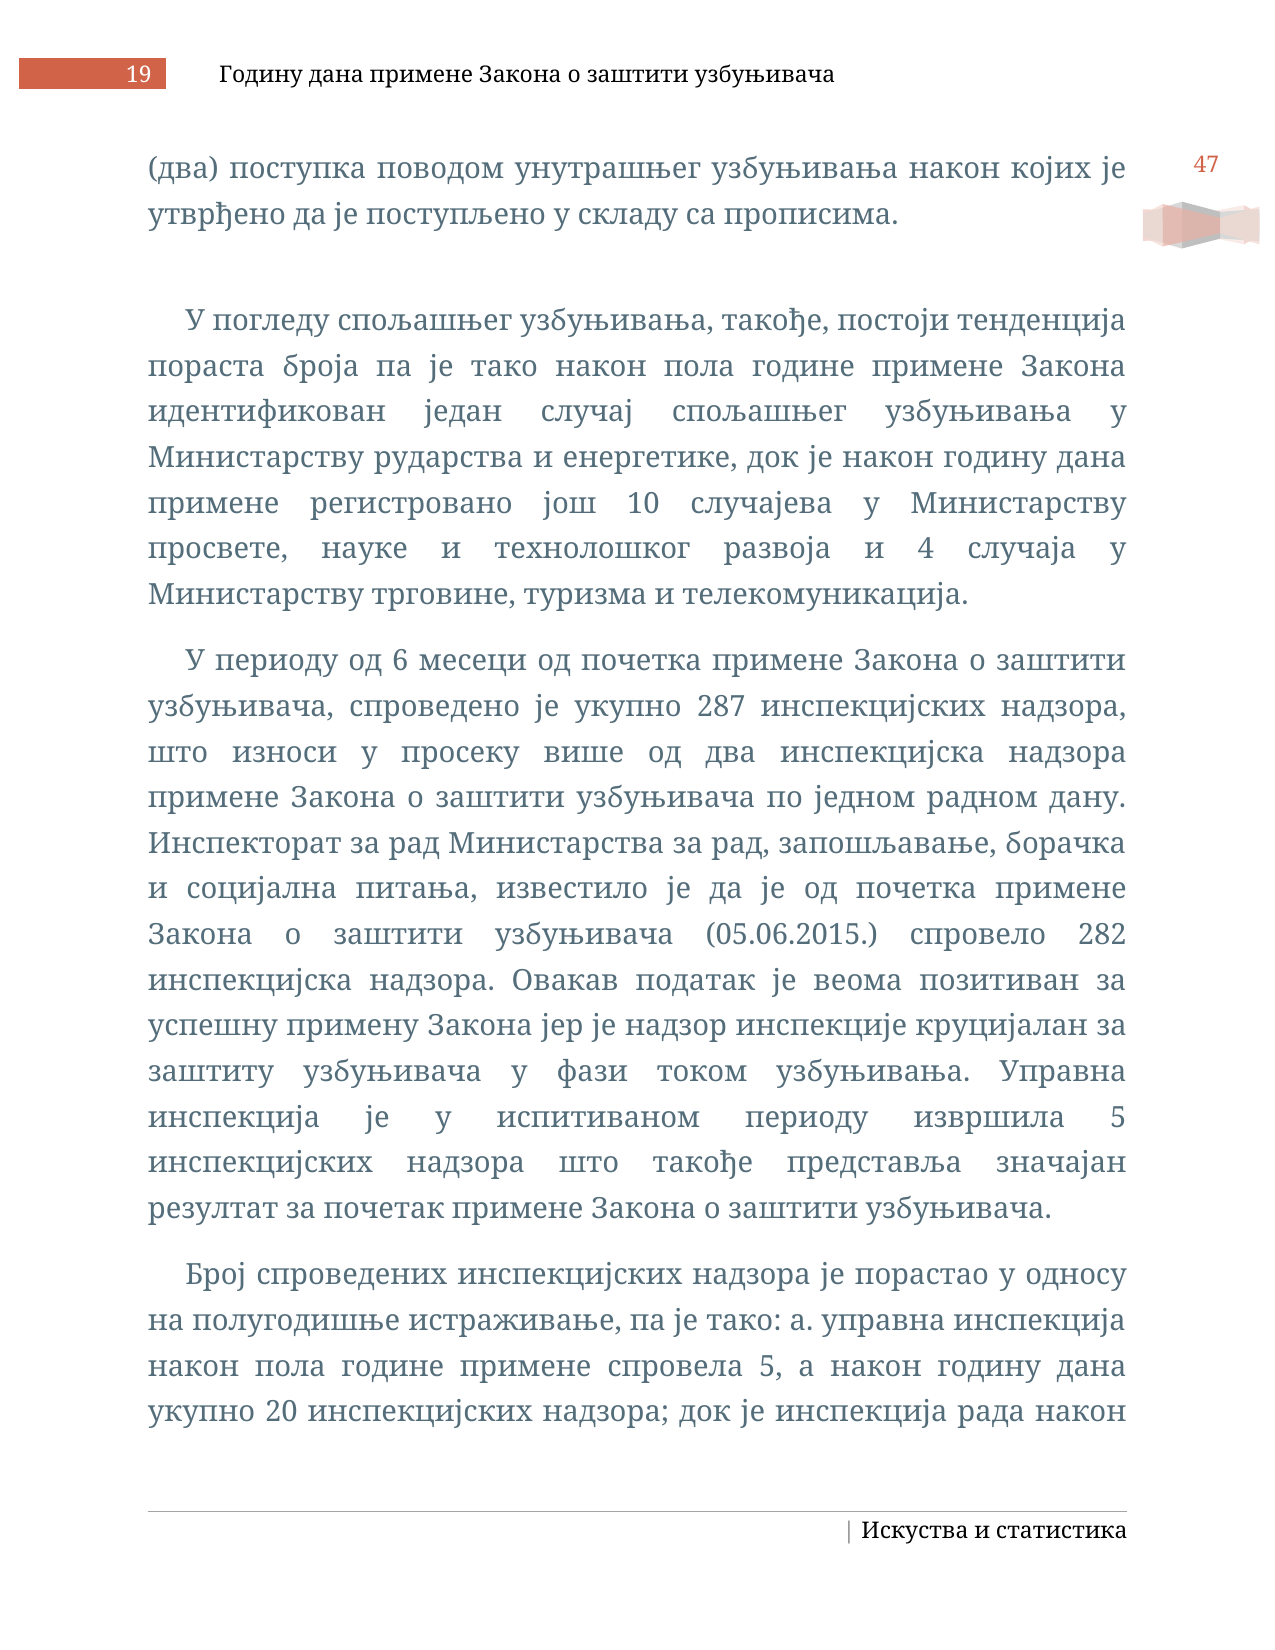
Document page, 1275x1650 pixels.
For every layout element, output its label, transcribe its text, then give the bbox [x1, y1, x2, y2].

text У периоду од 6 месеци од почетка примене Закона о заштити узбуњивача, спроведено је укупно 287 инспекцијских надзора, што износи у просеку више од два инспекцијска надзора примене Закона о заштити узбуњивача по једном радном дану. Инспекторат за рад Министарства за рад, запошљавање, борачка и социјална питања, известило је да је од почетка примене Закона о заштити узбуњивача (05.06.2015.) спровело 282 инспекцијска надзора. Овакав податак је веома позитиван за успешну примену Закона јер је надзор инспекције круцијалан за заштиту узбуњивача у фази током узбуњивања. Управна инспекција је у испитиваном периоду извршила 5 инспекцијских надзора што такође представља значајан резултат за почетак примене Закона о заштити узбуњивача. [148, 639, 1127, 1227]
text У погледу спољашњег узбуњивања, такође, постоји тенденција пораста броја па је тако након пола године примене Закона идентификован један случај спољашњег узбуњивања у Министарству рударства и енергетике, док је након годину дана примене регистровано још 10 случајева у Министарству просвете, науке и технолошког развоја и 4 случаја у Министарству трговине, туризма и телекомуникација. [148, 299, 1127, 613]
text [148, 1253, 1127, 1430]
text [148, 148, 1127, 233]
